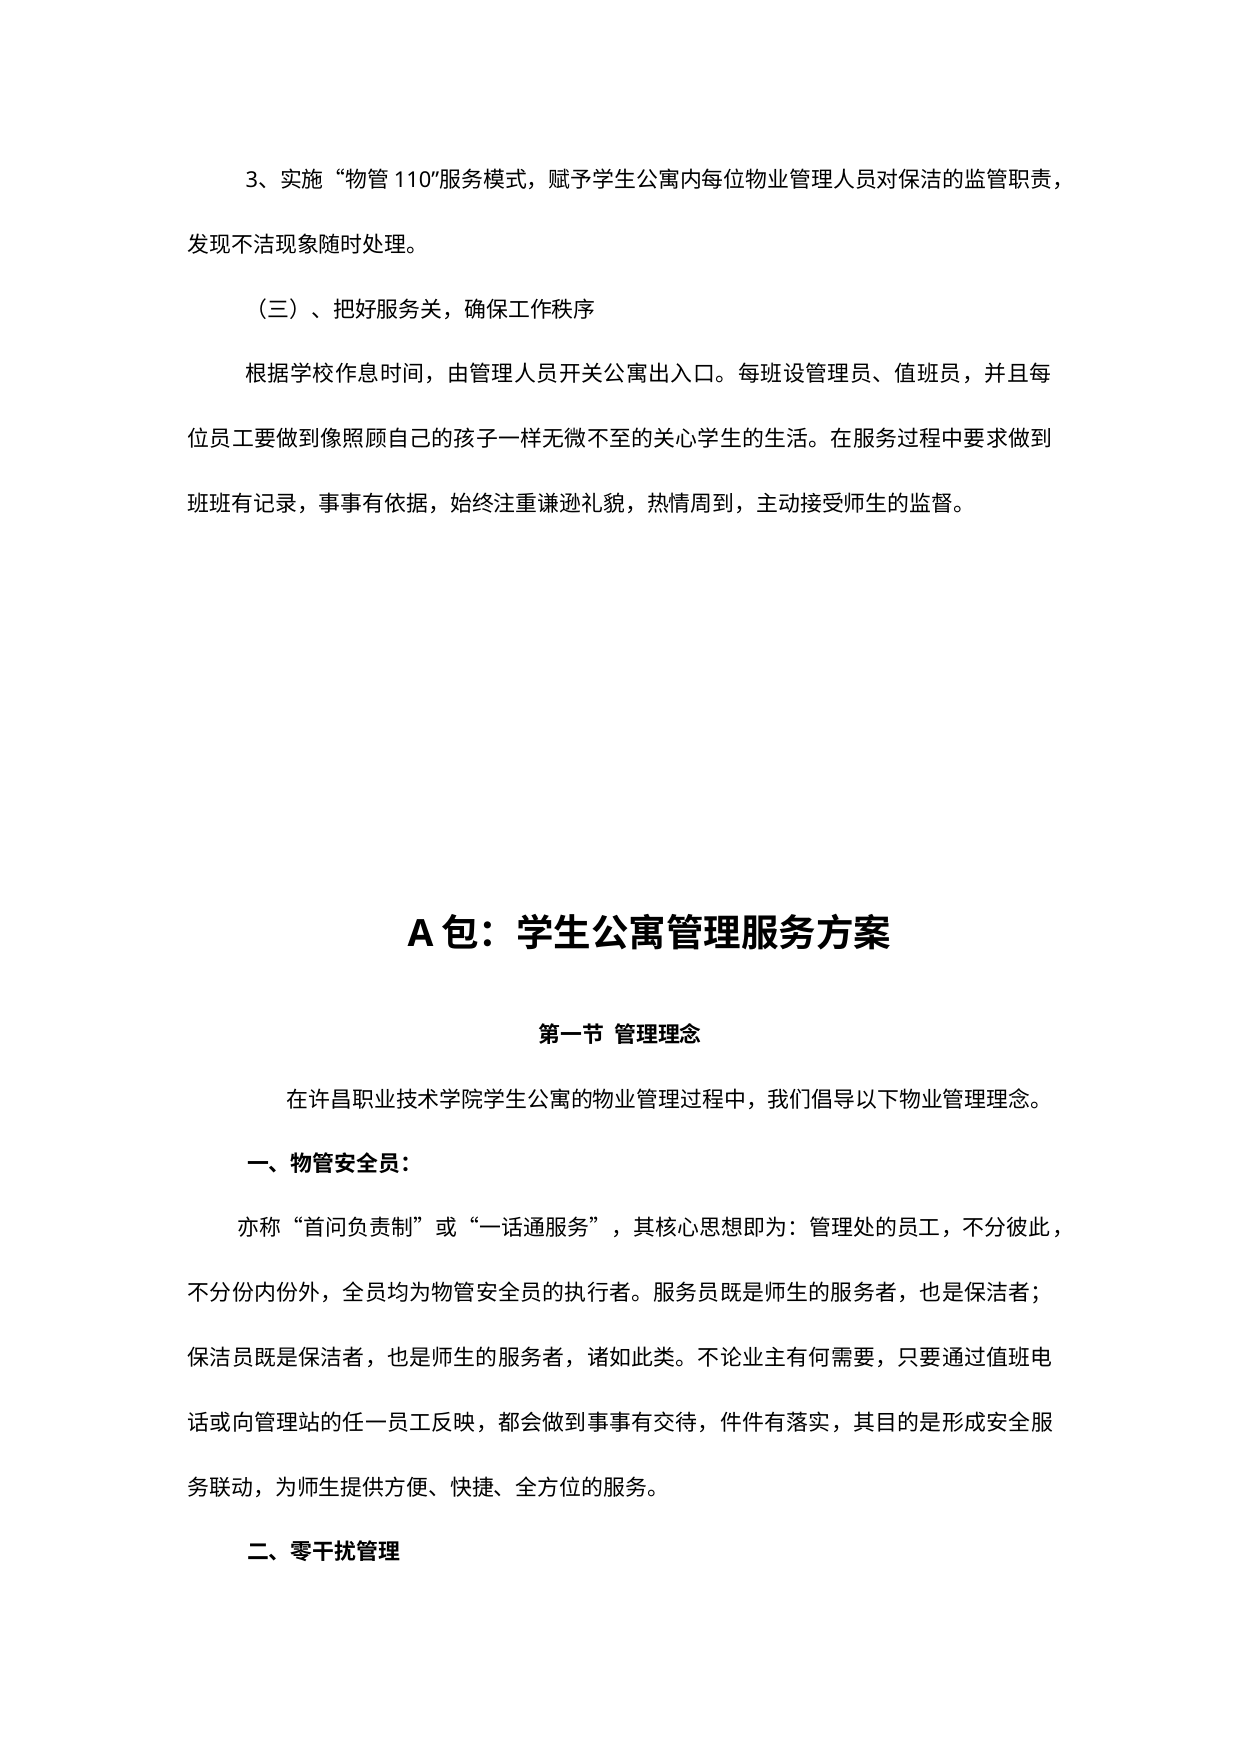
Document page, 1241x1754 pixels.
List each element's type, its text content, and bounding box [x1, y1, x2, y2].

text 亦称“首问负责制”或“一话通服务”，其核心思想即为：管理处的员工，不分彼此，不分份内份外，全员均为物管安全员的执行者。服务员既是师生的服务者，也是保洁者；保洁员既是保洁者，也是师生的服务者，诸如此类。不论业主有何需要，只要通过值班电话或向管理站的任一员工反映，都会做到事事有交待，件件有落实，其目的是形成安全服务联动，为师生提供方便、快捷、全方位的服务。 [187, 1209, 1053, 1502]
text （三）、把好服务关，确保工作秩序 [187, 291, 1053, 324]
text A包：学生公寓管理服务方案 [187, 898, 1053, 963]
text 二、零干扰管理 [187, 1534, 1053, 1566]
text 在许昌职业技术学院学生公寓的物业管理过程中，我们倡导以下物业管理理念。 [237, 1081, 1053, 1114]
text 一、物管安全员： [187, 1145, 1053, 1178]
text 第一节 管理理念 [187, 1017, 1053, 1049]
text 根据学校作息时间，由管理人员开关公寓出入口。每班设管理员、值班员，并且每位员工要做到像照顾自己的孩子一样无微不至的关心学生的生活。在服务过程中要求做到班班有记录，事事有依据，始终注重谦逊礼貌，热情周到，主动接受师生的监督。 [187, 355, 1053, 518]
text 3、实施“物管110”服务模式，赋予学生公寓内每位物业管理人员对保洁的监管职责，发现不洁现象随时处理。 [187, 162, 1053, 259]
